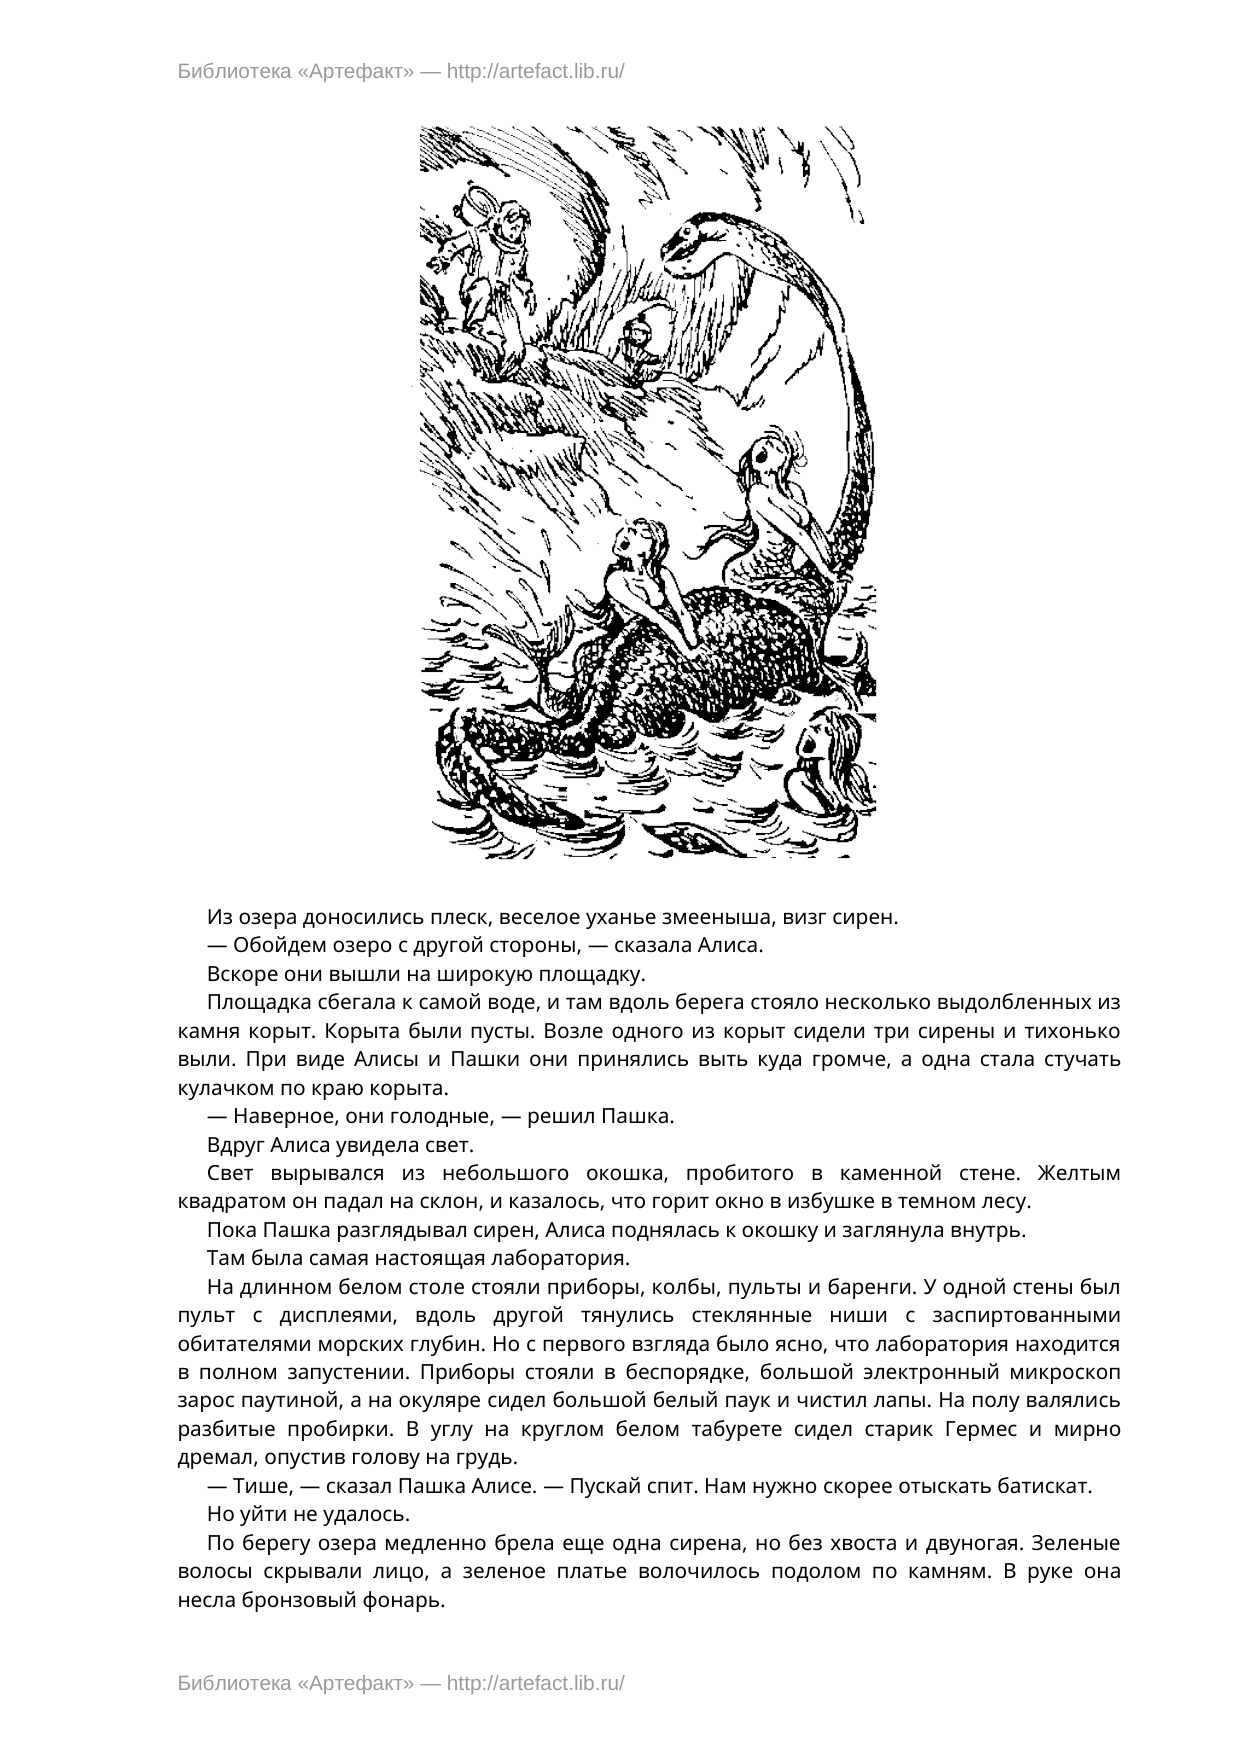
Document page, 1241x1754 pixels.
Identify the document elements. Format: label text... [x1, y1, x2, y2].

text Площадка сбегала к самой воде, и там вдоль берега стояло несколько выдолбленных из камня корыт. Корыта были пусты. Возле одного из корыт сидели три сирены и тихонько выли. При виде Алисы и Пашки они принялись выть куда громче, а одна стала стучать кулачком по краю корыта. [177, 987, 1122, 1101]
text — Наверное, они голодные, — решил Пашка. [177, 1101, 1122, 1130]
text Вдруг Алиса увидела свет. [177, 1130, 1122, 1158]
text На длинном белом столе стояли приборы, колбы, пульты и баренги. У одной стены был пульт с дисплеями, вдоль другой тянулись стеклянные ниши с заспиртованными обитателями морских глубин. Но с первого взгляда было ясно, что лаборатория находится в полном запустении. Приборы стояли в беспорядке, большой электронный микроскоп зарос паутиной, а на окуляре сидел большой белый паук и чистил лапы. На полу валялись разбитые пробирки. В углу на круглом белом табурете сидел старик Гермес и мирно дремал, опустив голову на грудь. [177, 1272, 1122, 1471]
text Там была самая настоящая лаборатория. [177, 1243, 1122, 1272]
text Но уйти не удалось. [177, 1499, 1122, 1528]
text Вскоре они вышли на широкую площадку. [177, 959, 1122, 987]
text — Тише, — сказал Пашка Алисе. — Пускай спит. Нам нужно скорее отыскать батискат. [177, 1471, 1122, 1499]
text Свет вырывался из небольшого окошка, пробитого в каменной стене. Желтым квадратом он падал на склон, и казалось, что горит окно в избушке в темном лесу. [177, 1158, 1122, 1215]
text По берегу озера медленно брела еще одна сирена, но без хвоста и двуногая. Зеленые волосы скрывали лицо, а зеленое платье волочилось подолом по камням. В руке она несла бронзовый фонарь. [177, 1528, 1122, 1613]
text — Обойдем озеро с другой стороны, — сказала Алиса. [177, 931, 1122, 959]
text Из озера доносились плеск, веселое уханье змееныша, визг сирен. [177, 902, 1122, 931]
picture [408, 118, 891, 874]
text Пока Пашка разглядывал сирен, Алиса поднялась к окошку и заглянула внутрь. [177, 1215, 1122, 1243]
